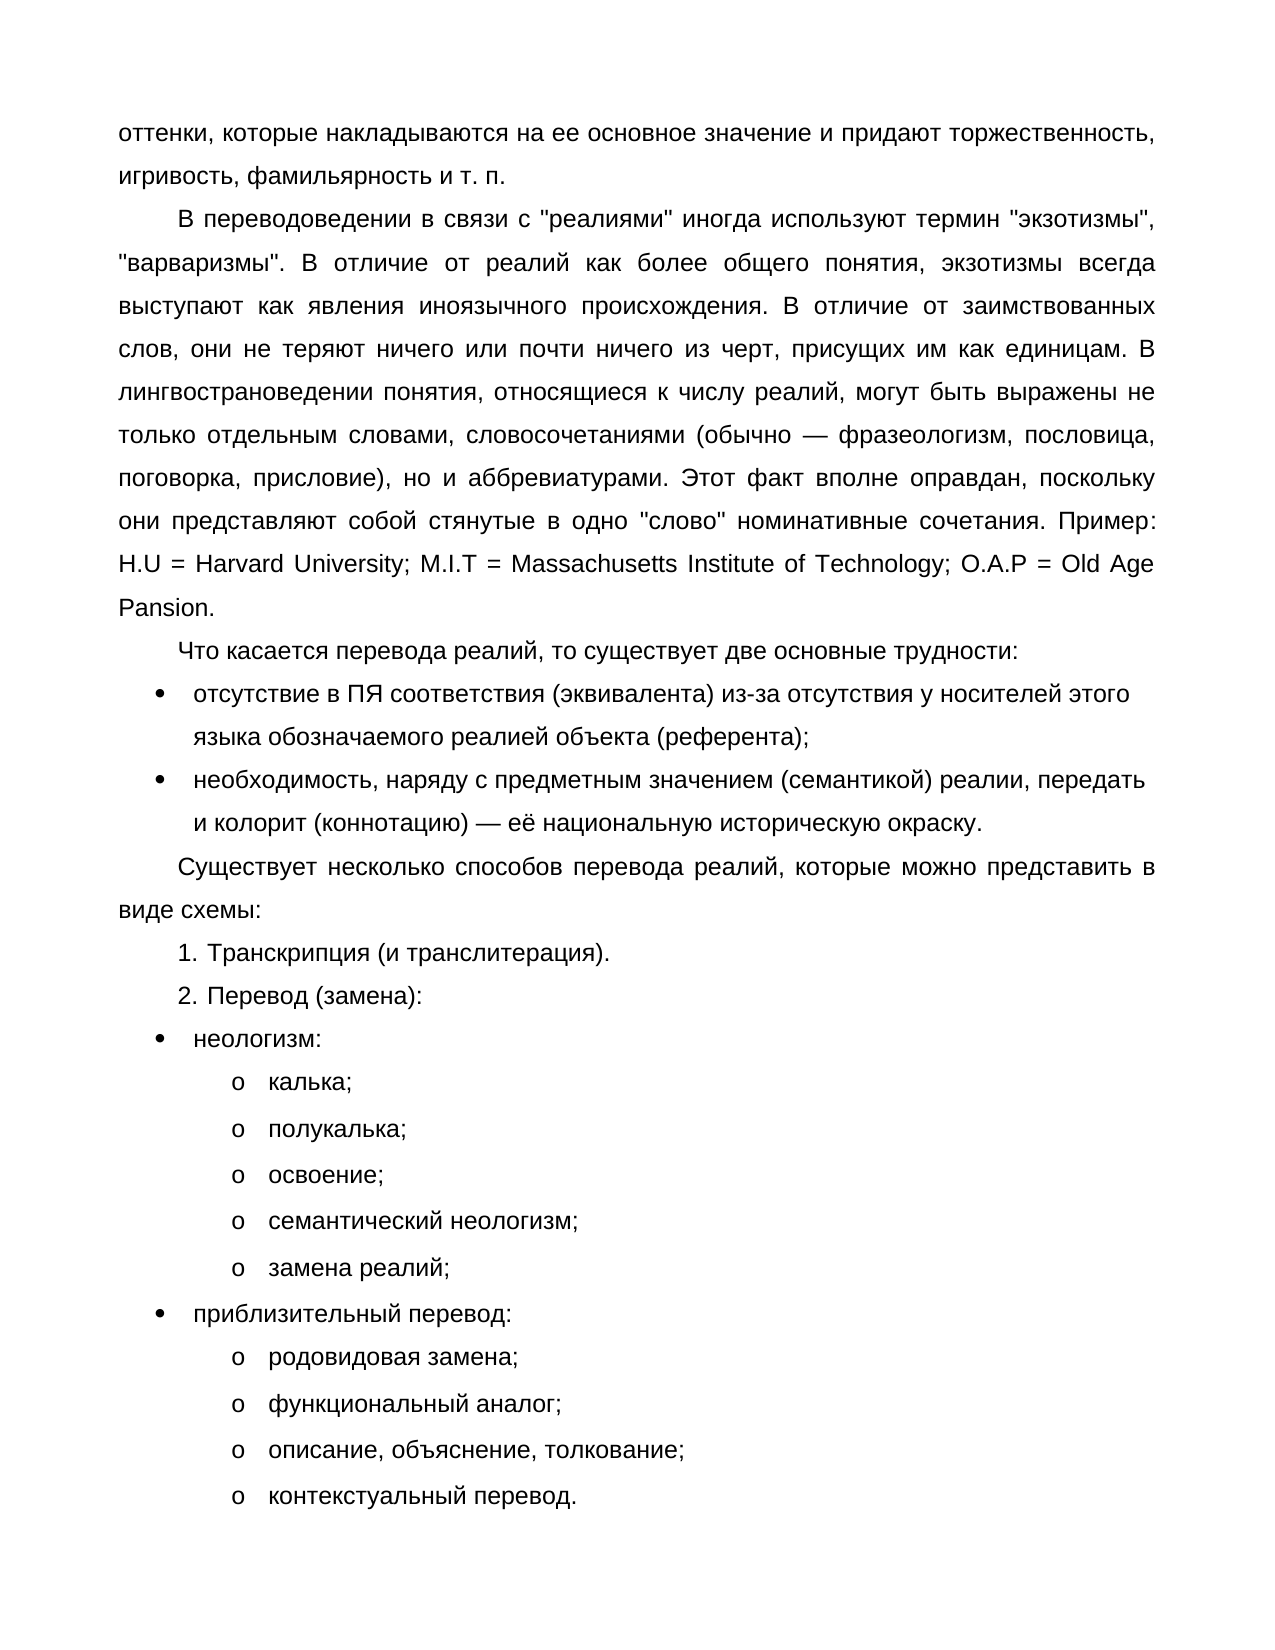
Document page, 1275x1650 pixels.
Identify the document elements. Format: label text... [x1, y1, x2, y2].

list родовидовая замена; [231, 1342, 1157, 1373]
list Перевод (замена): [177, 981, 1157, 1009]
list функциональный аналог; [231, 1388, 1157, 1419]
text В переводоведении в связи с "реалиями" иногда используют термин "экзотизмы", "варваризмы". В отличие от реалий как более общего понятия, экзотизмы всегда выступают как явления иноязычного происхождения. В отличие от заимствованных слов, они не теряют ничего или почти ничего из черт, присущих им как единицам. В лингвострановедении понятия, относящиеся к числу реалий, могут быть выражены не только отдельным словами, словосочетаниями (обычно — фразеологизм, пословица, поговорка, присловие), но и аббревиатурами. Этот факт вполне оправдан, поскольку они представляют собой стянутые в одно "слово" номинативные сочетания. Пример: H.U = ; M.I.T = Massachusetts Institute of Technology; O.A.P = Old Age Pansion. [118, 204, 1157, 621]
list контекстуальный перевод. [231, 1481, 1157, 1512]
list приблизительный перевод: [156, 1299, 1157, 1328]
list неологизм: [156, 1024, 1157, 1053]
list замена реалий; [231, 1253, 1157, 1283]
list описание, объяснение, толкование; [231, 1435, 1157, 1466]
list полукалька; [231, 1113, 1157, 1144]
list калька; [231, 1067, 1157, 1098]
text Существует несколько способов перевода реалий, которые можно представить в виде схемы: [118, 851, 1157, 923]
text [118, 118, 1157, 190]
list семантический неологизм; [231, 1206, 1157, 1237]
list необходимость, наряду с предметным значением (семантикой) реалии, передать и колорит (коннотацию) — её национальную историческую окраску. [156, 765, 1157, 837]
text Что касается перевода реалий, то существует две основные трудности: [118, 636, 1157, 664]
list отсутствие в ПЯ соответствия (эквивалента) из-за отсутствия у носителей этого языка обозначаемого реалией объекта (референта); [156, 679, 1157, 751]
list освоение; [231, 1160, 1157, 1191]
list Транскрипция (и транслитерация). [177, 938, 1157, 966]
